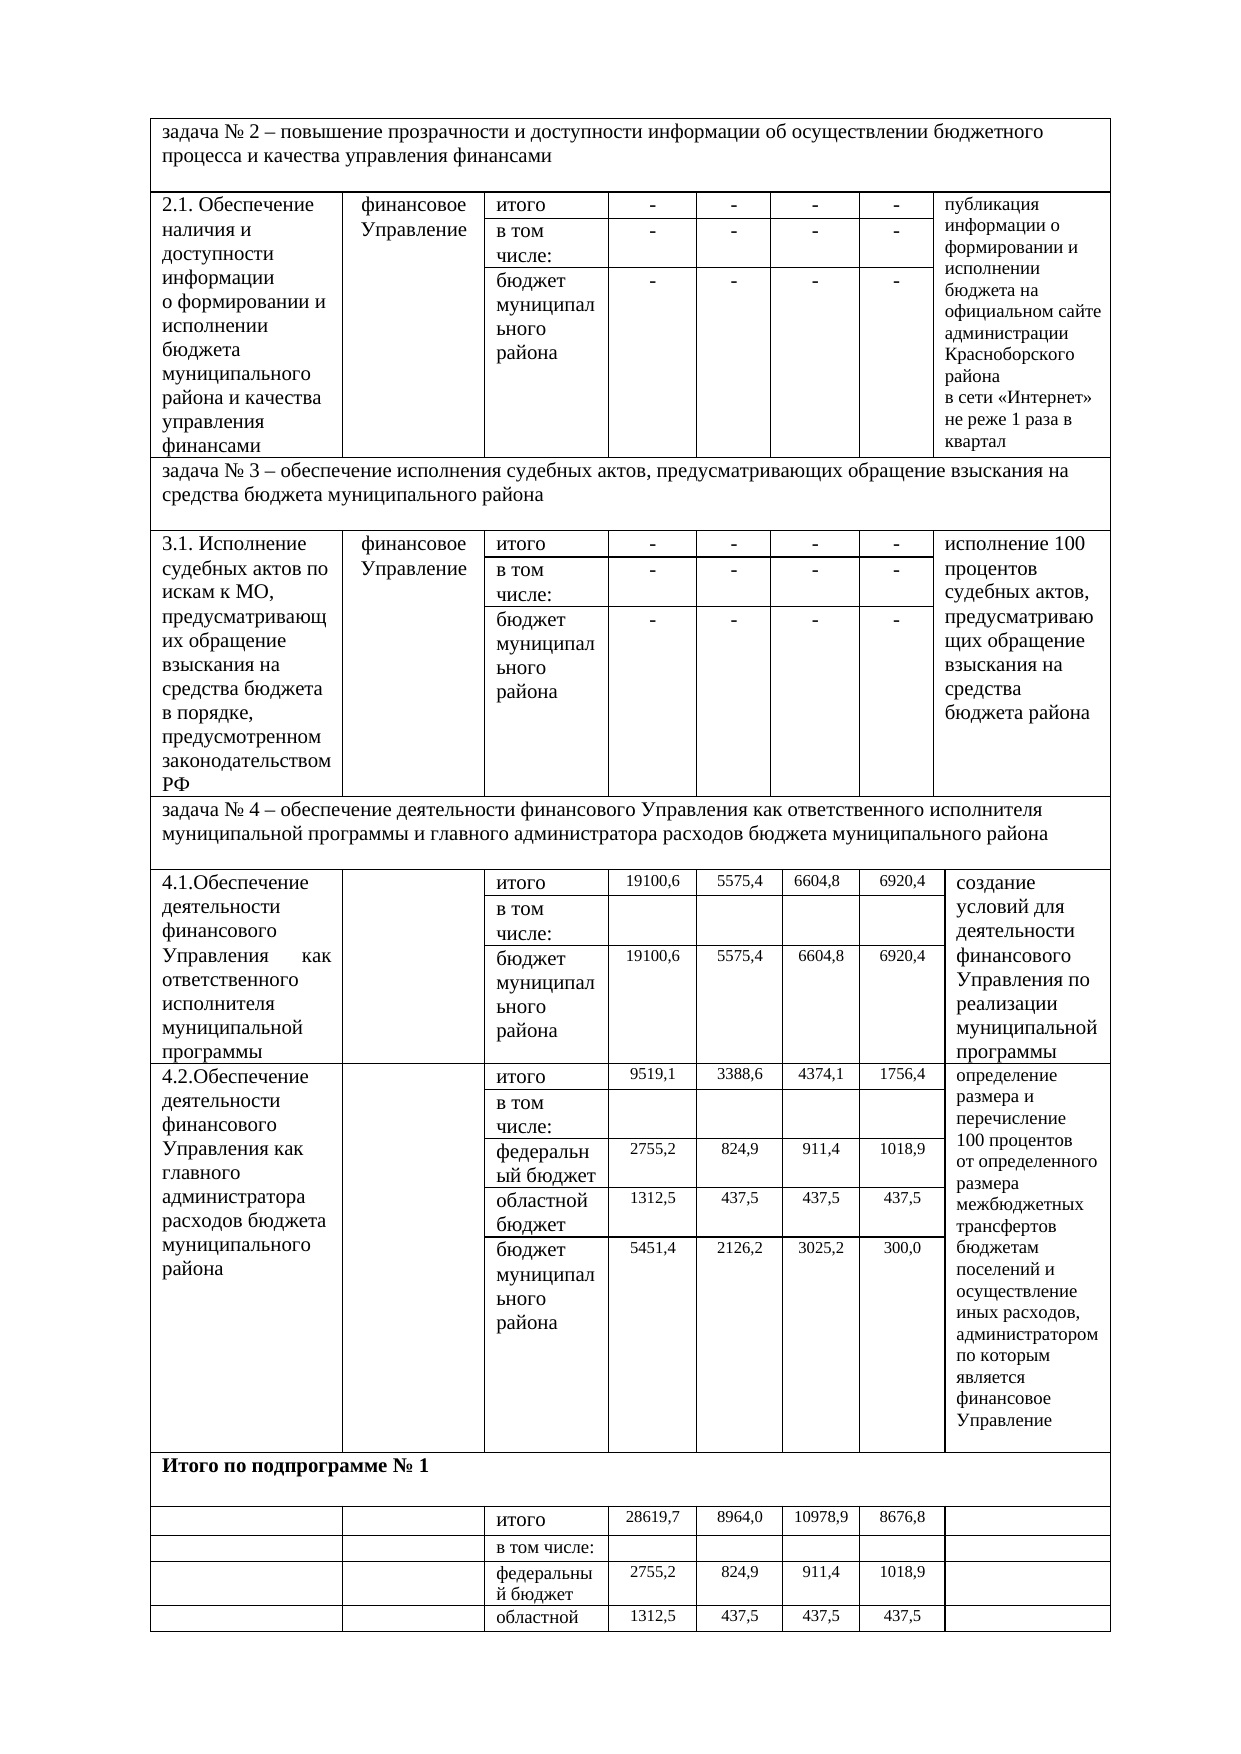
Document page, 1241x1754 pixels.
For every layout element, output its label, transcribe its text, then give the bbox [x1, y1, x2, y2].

table_cell 437,5 [860, 1606, 944, 1631]
table_cell - [609, 607, 696, 796]
table_cell задача № 3 – обеспечение исполнения судебных актов, предусматривающих обращение взыскания на средства бюджета муниципального района [151, 458, 1110, 530]
table_cell [697, 1536, 782, 1561]
table_cell [609, 1090, 696, 1138]
table_cell 5575,4 [697, 870, 782, 895]
table_cell [343, 1606, 484, 1631]
table_cell 6920,4 [860, 870, 944, 895]
table_cell федеральный бюджет [485, 1139, 608, 1187]
table_cell - [860, 268, 933, 457]
table_cell 437,5 [783, 1188, 859, 1236]
table_cell [343, 1536, 484, 1561]
table_cell 300,0 [860, 1238, 944, 1452]
table_cell - [771, 558, 859, 606]
table_cell бюджет муниципального района [485, 1238, 608, 1452]
table_cell 1312,5 [609, 1606, 696, 1631]
table_cell - [609, 268, 696, 457]
table_cell 2755,2 [609, 1562, 696, 1605]
table_cell - [697, 193, 770, 217]
table_cell [860, 896, 944, 944]
table_cell задача № 4 – обеспечение деятельности финансового Управления как ответственного исполнителя муниципальной программы и главного администратора расходов бюджета муниципального района [151, 797, 1110, 869]
table_cell [697, 1090, 782, 1138]
table_cell 2755,2 [609, 1139, 696, 1187]
table_cell федеральный бюджет [485, 1562, 608, 1605]
table_cell - [609, 193, 696, 217]
table_cell [783, 1536, 859, 1561]
table_cell - [609, 219, 696, 267]
table_cell - [771, 607, 859, 796]
table_cell [860, 1536, 944, 1561]
table_cell [609, 896, 696, 944]
table_cell итого [485, 193, 608, 217]
table_cell 1018,9 [860, 1139, 944, 1187]
table_cell определение размера и перечисление 100 процентов от определенного размера межбюджетных трансфертов бюджетам поселений и осуществление иных расходов, администратором по которым является финансовое Управление [946, 1064, 1110, 1452]
table_cell [151, 1536, 342, 1561]
table_cell [860, 1090, 944, 1138]
table_cell - [860, 193, 933, 217]
table_cell - [771, 219, 859, 267]
table_cell - [697, 531, 770, 556]
table_cell 5575,4 [697, 946, 782, 1063]
table_cell 911,4 [783, 1562, 859, 1605]
table_cell [946, 1606, 1110, 1631]
table_cell - [771, 193, 859, 217]
table_cell итого [485, 531, 608, 556]
table_cell - [609, 531, 696, 556]
table_cell - [860, 219, 933, 267]
table_cell - [609, 558, 696, 606]
table_cell 437,5 [860, 1188, 944, 1236]
table_cell бюджет муниципального района [485, 268, 608, 457]
table_cell 6604,8 [783, 870, 859, 895]
table_cell [783, 896, 859, 944]
table_cell итого [485, 1064, 608, 1089]
table_cell 824,9 [697, 1139, 782, 1187]
table_cell 911,4 [783, 1139, 859, 1187]
table_cell [946, 1507, 1110, 1534]
table_cell областной бюджет [485, 1188, 608, 1236]
table_cell в том числе: [485, 1090, 608, 1138]
table_cell 2.1. Обеспечение наличия и доступности информации о формировании и исполнении бюджета муниципального района и качества управления финансами [151, 193, 342, 457]
table_cell в том числе: [485, 558, 608, 606]
table_cell 437,5 [783, 1606, 859, 1631]
table_cell 1018,9 [860, 1562, 944, 1605]
table_cell [151, 1507, 342, 1534]
table_cell [946, 1536, 1110, 1561]
table_cell создание условий для деятельности финансового Управления по реализации муниципальной программы [946, 870, 1110, 1063]
table_cell [343, 1507, 484, 1534]
table_cell 1756,4 [860, 1064, 944, 1089]
table_cell итого [485, 1507, 608, 1534]
table_cell 19100,6 [609, 870, 696, 895]
table_cell [946, 1562, 1110, 1605]
table_cell - [771, 268, 859, 457]
table_cell исполнение 100 процентов судебных актов, предусматривающих обращение взыскания на средства бюджета района [934, 531, 1110, 796]
table_cell 10978,9 [783, 1507, 859, 1534]
table_cell - [697, 219, 770, 267]
table_cell - [697, 607, 770, 796]
table_cell в том числе: [485, 896, 608, 944]
table_cell 437,5 [697, 1188, 782, 1236]
table_cell 824,9 [697, 1562, 782, 1605]
table_cell финансовое Управление [343, 531, 484, 796]
table_cell задача № 2 – повышение прозрачности и доступности информации об осуществлении бюджетного процесса и качества управления финансами [151, 119, 1110, 191]
table_cell 6604,8 [783, 946, 859, 1063]
table_cell [697, 896, 782, 944]
table_cell 8676,8 [860, 1507, 944, 1534]
table_cell бюджет муниципального района [485, 607, 608, 796]
table_cell - [697, 268, 770, 457]
table_cell финансовое Управление [343, 193, 484, 457]
table_cell публикация информации о формировании и исполнении бюджета на официальном сайте администрации Красноборского района в сети «Интернет» не реже 1 раза в квартал [934, 193, 1110, 457]
table_cell [343, 1562, 484, 1605]
table_cell [151, 1606, 342, 1631]
table_cell 6920,4 [860, 946, 944, 1063]
table_cell 3025,2 [783, 1238, 859, 1452]
table_cell 3.1. Исполнение судебных актов по искам к МО, предусматривающих обращение взыскания на средства бюджета в порядке, предусмотренном законодательством РФ [151, 531, 342, 796]
table_cell - [860, 607, 933, 796]
table_cell 3388,6 [697, 1064, 782, 1089]
table_cell - [860, 558, 933, 606]
table_cell - [697, 558, 770, 606]
table_cell 1312,5 [609, 1188, 696, 1236]
table_cell в том числе: [485, 1536, 608, 1561]
table_cell итого [485, 870, 608, 895]
table_cell 4.1.Обеспечение деятельности финансового Управления как ответственного исполнителя муниципальной программы [151, 870, 342, 1063]
table_cell [343, 870, 484, 1063]
table_cell 19100,6 [609, 946, 696, 1063]
table_cell - [771, 531, 859, 556]
table_cell областной бюджет [485, 1606, 608, 1631]
table_cell - [860, 531, 933, 556]
table_cell Итого по подпрограмме № 1 [151, 1453, 1110, 1506]
table_cell 4374,1 [783, 1064, 859, 1089]
table_cell 9519,1 [609, 1064, 696, 1089]
table_cell [151, 1562, 342, 1605]
table_cell 28619,7 [609, 1507, 696, 1534]
table_cell бюджет муниципального района [485, 946, 608, 1063]
table_cell 437,5 [697, 1606, 782, 1631]
table_cell [783, 1090, 859, 1138]
table_cell 8964,0 [697, 1507, 782, 1534]
table_cell в том числе: [485, 219, 608, 267]
table_cell [609, 1536, 696, 1561]
table_cell 4.2.Обеспечение деятельности финансового Управления как главного администратора расходов бюджета муниципального района [151, 1064, 342, 1452]
table_cell [343, 1064, 484, 1452]
table_cell 2126,2 [697, 1238, 782, 1452]
table_cell 5451,4 [609, 1238, 696, 1452]
